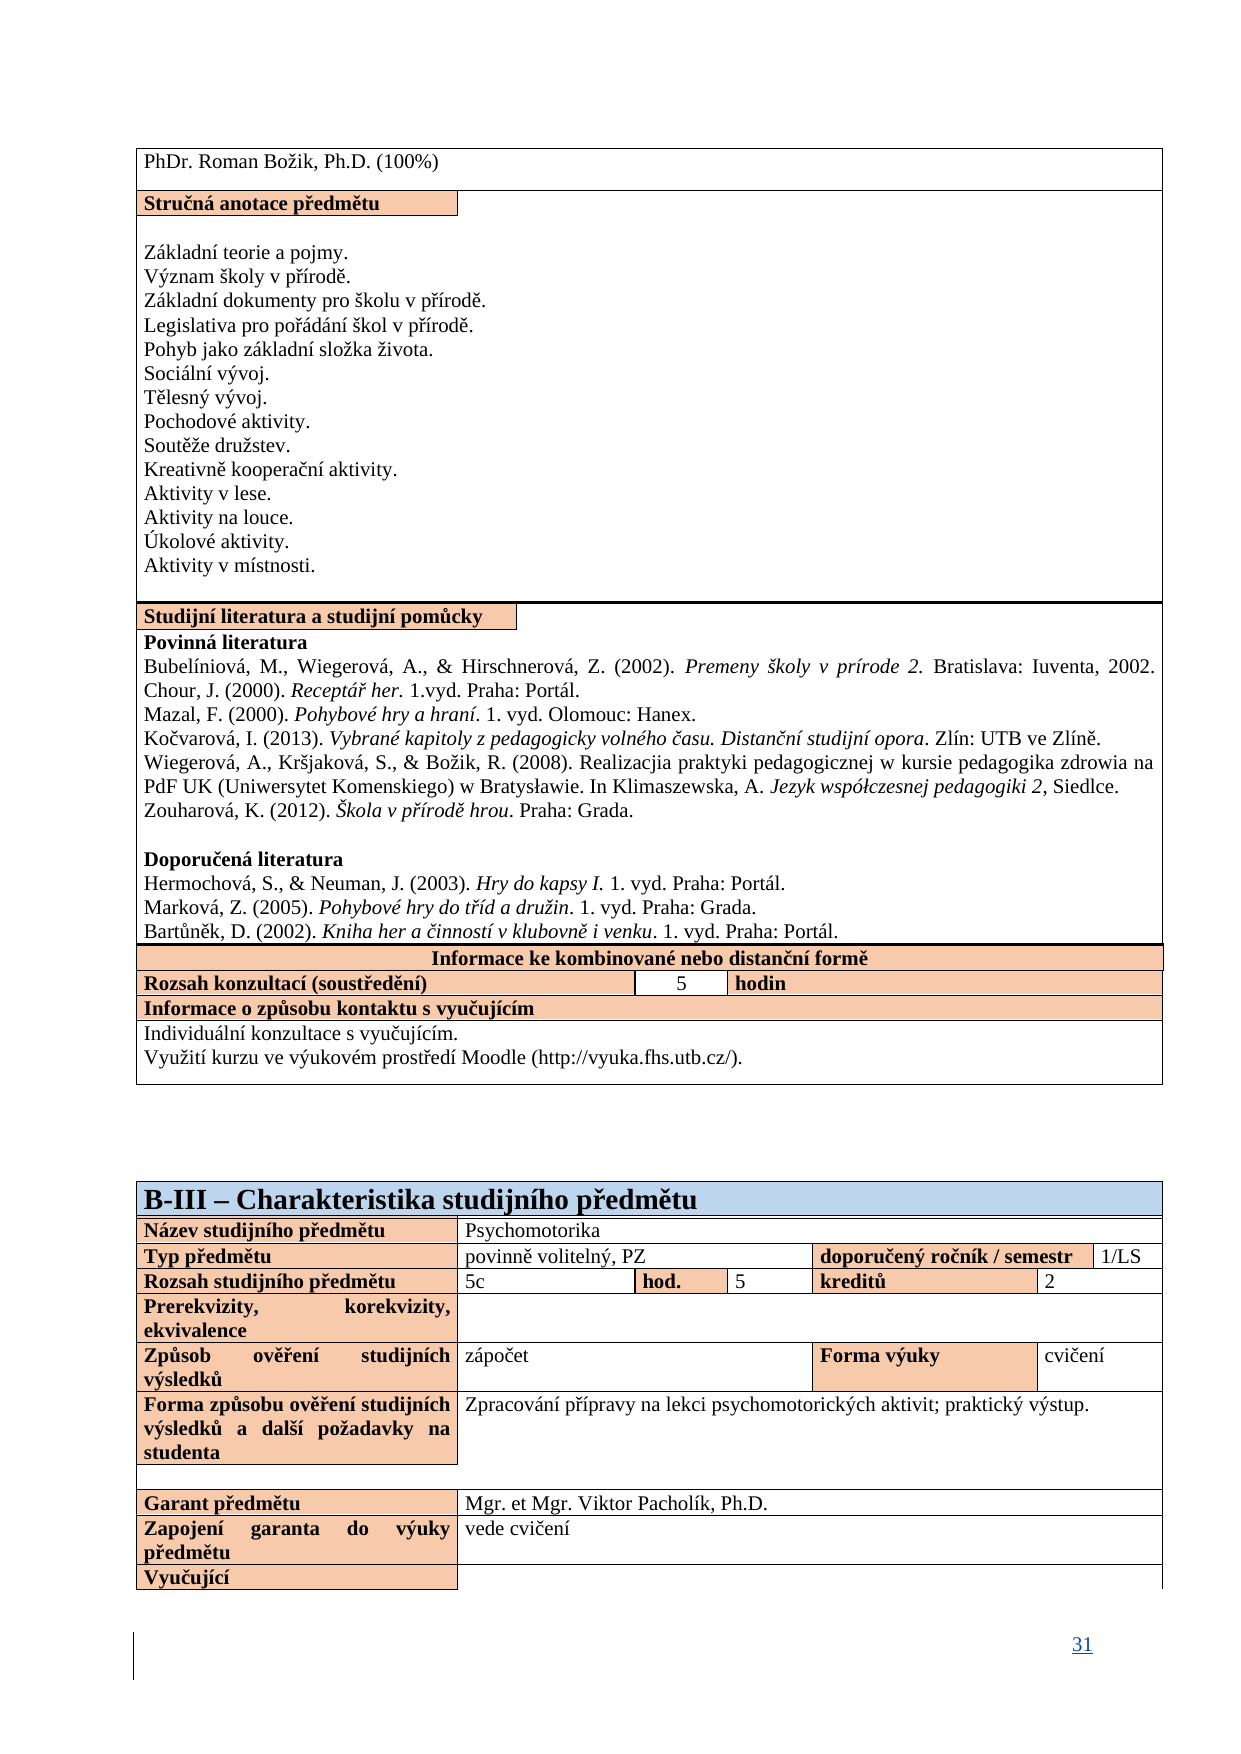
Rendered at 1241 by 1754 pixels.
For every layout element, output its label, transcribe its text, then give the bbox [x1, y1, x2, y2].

table_cell Prerekvizity, korekvizity, ekvivalence [137, 1294, 457, 1342]
table_cell hod. [636, 1269, 727, 1293]
table_cell 1/LS [1094, 1244, 1162, 1268]
table_cell Psychomotorika [458, 1219, 1162, 1242]
table_cell Rozsah studijního předmětu [137, 1269, 457, 1293]
table_cell Zpracování přípravy na lekci psychomotorických aktivit; praktický výstup. [458, 1392, 1162, 1464]
table_cell Rozsah konzultací (soustředění) [137, 971, 634, 994]
table_cell Individuální konzultace s vyučujícím. Využití kurzu ve výukovém prostředí Moodle (http://vyuka.fhs.utb.cz/). [137, 1021, 1162, 1083]
table_header B-III – Charakteristika studijního předmětu [137, 1182, 1162, 1215]
table_cell Vyučující [137, 1565, 457, 1589]
table_cell Studijní literatura a studijní pomůcky [137, 604, 516, 629]
table_cell 5c [458, 1269, 634, 1293]
table_cell hodin [728, 971, 1162, 994]
table_cell Název studijního předmětu [137, 1219, 457, 1242]
table_cell Typ předmětu [137, 1244, 457, 1268]
table_cell Povinná literatura Bubelíniová, M., Wiegerová, A., & Hirschnerová, Z. (2002). Premeny školy v prírode 2. Bratislava: Iuventa, 2002. Chour, J. (2000). Receptář her. 1.vyd. Praha: Portál. Mazal, F. (2000). Pohybové hry a hraní. 1. vyd. Olomouc: Hanex. Kočvarová, I. (2013). Vybrané kapitoly z pedagogicky volného času. Distanční studijní opora. Zlín: UTB ve Zlíně. Wiegerová, A., Kršjaková, S., & Božik, R. (2008). Realizacjia praktyki pedagogicznej w kursie pedagogika zdrowia na PdF UK (Uniwersytet Komenskiego) w Bratysławie. In Klimaszewska, A. Jezyk współczesnej pedagogiki 2, Siedlce. Zouharová, K. (2012). Škola v přírodě hrou. Praha: Grada. Doporučená literatura Hermochová, S., & Neuman, J. (2003). Hry do kapsy I. 1. vyd. Praha: Portál. Marková, Z. (2005). Pohybové hry do tříd a družin. 1. vyd. Praha: Grada. Bartůněk, D. (2002). Kniha her a činností v klubovně i venku. 1. vyd. Praha: Portál. [137, 629, 1162, 943]
table_cell [137, 1464, 1162, 1489]
table_cell 5 [636, 971, 727, 994]
table_cell Způsob ověření studijních výsledků [137, 1343, 457, 1391]
table_cell cvičení [1038, 1343, 1162, 1391]
table_cell Informace ke kombinované nebo distanční formě [137, 946, 1163, 970]
table_cell Základní teorie a pojmy. Význam školy v přírodě. Základní dokumenty pro školu v přírodě. Legislativa pro pořádání škol v přírodě. Pohyb jako základní složka života. Sociální vývoj. Tělesný vývoj. Pochodové aktivity. Soutěže družstev. Kreativně kooperační aktivity. Aktivity v lese. Aktivity na louce. Úkolové aktivity. Aktivity v místnosti. [137, 215, 1162, 601]
table_cell doporučený ročník / semestr [813, 1244, 1093, 1268]
table_cell Informace o způsobu kontaktu s vyučujícím [137, 996, 1162, 1019]
table_cell kreditů [813, 1269, 1037, 1293]
table_cell Stručná anotace předmětu [137, 191, 457, 215]
table_cell Zapojení garanta do výuky předmětu [137, 1516, 457, 1564]
table_cell povinně volitelný, PZ [458, 1244, 812, 1268]
table_cell [458, 191, 1162, 215]
table_cell Mgr. et Mgr. Viktor Pacholík, Ph.D. [458, 1490, 1162, 1514]
table_cell vede cvičení [458, 1516, 1162, 1564]
table_cell Forma způsobu ověření studijních výsledků a další požadavky na studenta [137, 1392, 457, 1464]
table_cell [517, 604, 1162, 629]
table_cell Forma výuky [813, 1343, 1037, 1391]
table_cell 5 [728, 1269, 812, 1293]
table_cell [458, 1565, 1162, 1589]
table_cell zápočet [458, 1343, 812, 1391]
table_cell PhDr. Roman Božik, Ph.D. (100%) [137, 149, 1162, 190]
table_cell [458, 1294, 1162, 1342]
table_cell 2 [1038, 1269, 1162, 1293]
table_cell Garant předmětu [137, 1490, 457, 1514]
